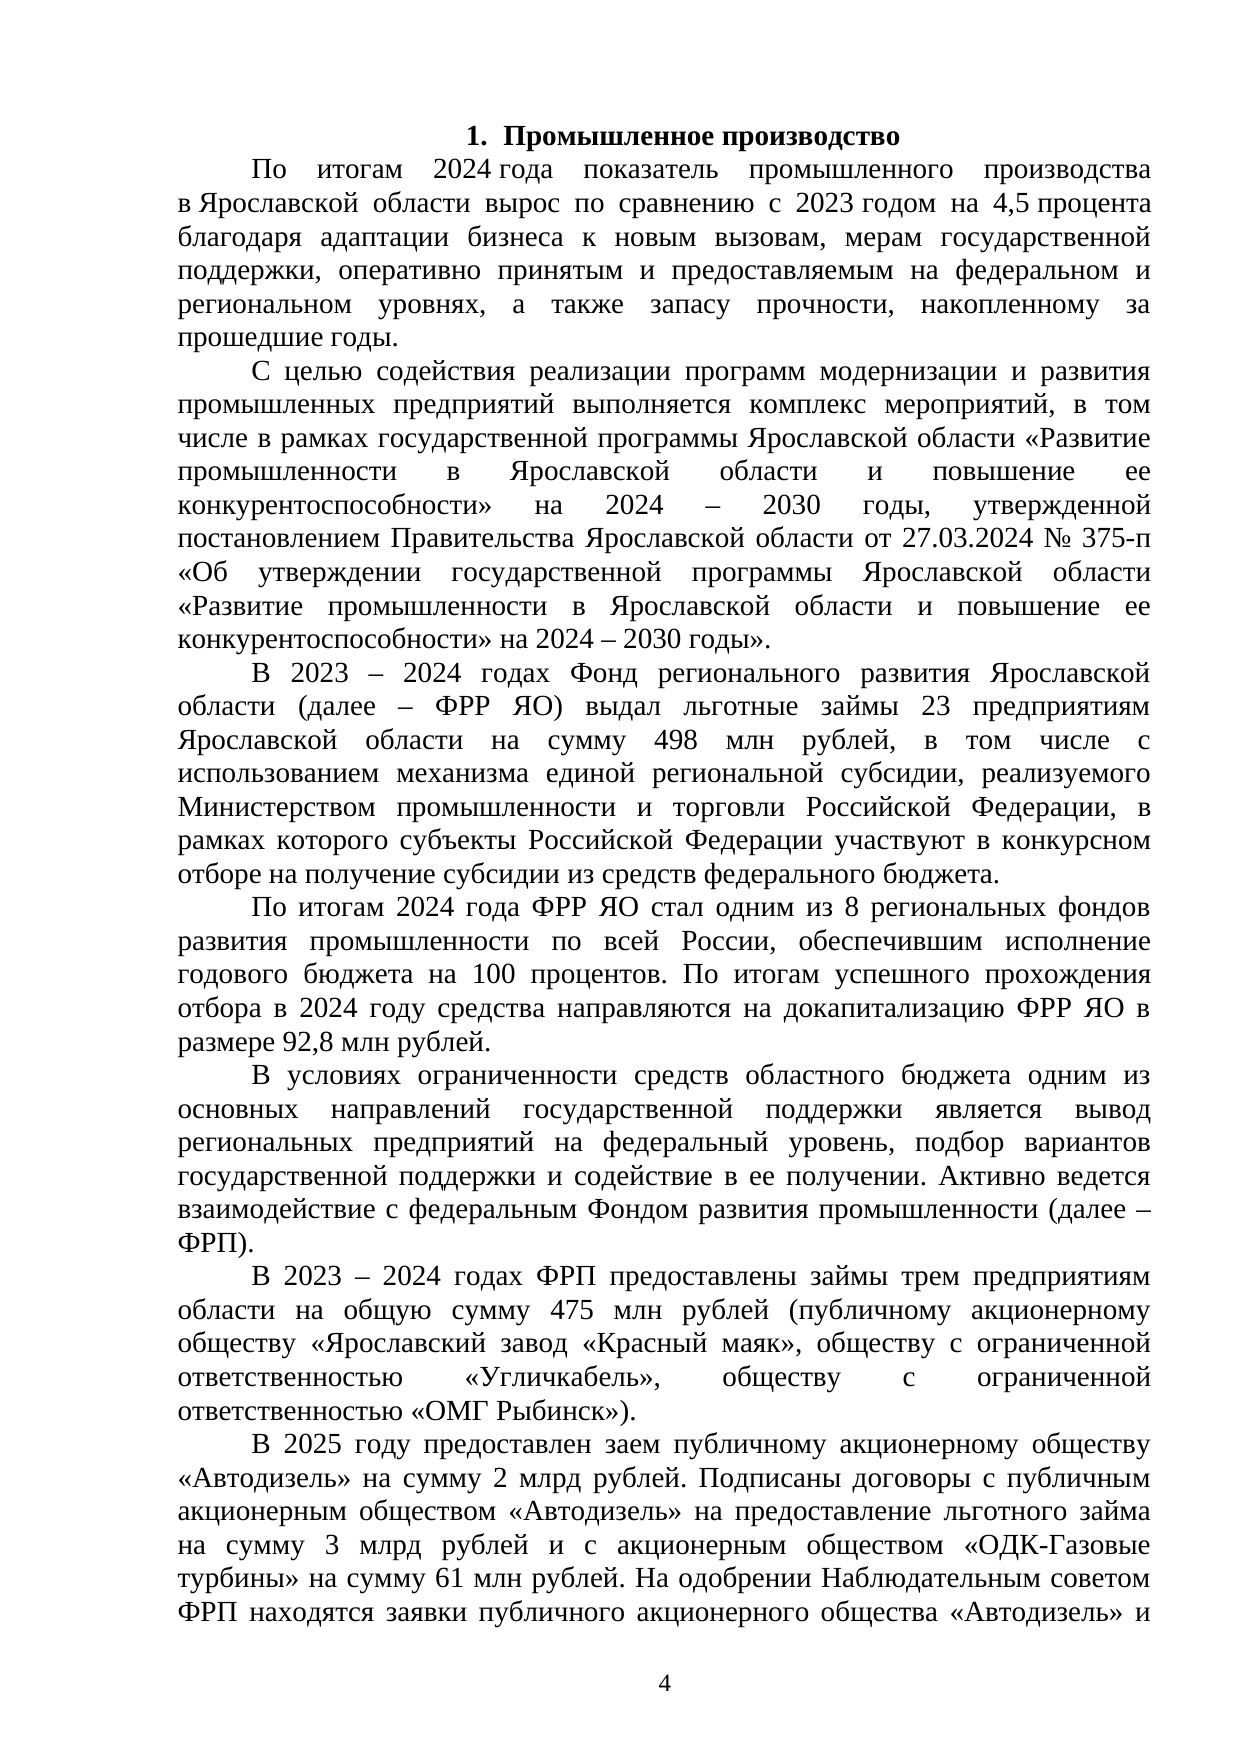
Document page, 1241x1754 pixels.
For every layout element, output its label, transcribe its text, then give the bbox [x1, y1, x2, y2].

text С целью содействия реализации программ модернизации и развития промышленных предприятий выполняется комплекс мероприятий, в том числе в рамках государственной программы Ярославской области «Развитие промышленности в Ярославской области и повышение ее конкурентоспособности» на 2024 – 2030 годы, утвержденной постановлением Правительства Ярославской области от 27.03.2024 № 375-п «Об утверждении государственной программы Ярославской области «Развитие промышленности в Ярославской области и повышение ее конкурентоспособности» на 2024 – 2030 годы». [177, 353, 1152, 655]
text В 2023 – 2024 годах ФРП предоставлены займы трем предприятиям области на общую сумму 475 млн рублей (публичному акционерному обществу «Ярославский завод «Красный маяк», обществу с ограниченной ответственностью «Угличкабель», обществу с ограниченной ответственностью «ОМГ Рыбинск»). [177, 1258, 1152, 1426]
list Промышленное производство [214, 118, 1152, 152]
text По итогам 2024 года показатель промышленного производства в Ярославской области вырос по сравнению с 2023 годом на 4,5 процента благодаря адаптации бизнеса к новым вызовам, мерам государственной поддержки, оперативно принятым и предоставляемым на федеральном и региональном уровнях, а также запасу прочности, накопленному за прошедшие годы. [177, 152, 1152, 353]
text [177, 1426, 1152, 1627]
text В 2023 – 2024 годах Фонд регионального развития Ярославской области (далее – ФРР ЯО) выдал льготные займы 23 предприятиям Ярославской области на сумму 498 млн рублей, в том числе с использованием механизма единой региональной субсидии, реализуемого Министерством промышленности и торговли Российской Федерации, в рамках которого субъекты Российской Федерации участвуют в конкурсном отборе на получение субсидии из средств федерального бюджета. [177, 655, 1152, 889]
text В условиях ограниченности средств областного бюджета одним из основных направлений государственной поддержки является вывод региональных предприятий на федеральный уровень, подбор вариантов государственной поддержки и содействие в ее получении. Активно ведется взаимодействие с федеральным Фондом развития промышленности (далее – ФРП). [177, 1057, 1152, 1258]
text По итогам 2024 года ФРР ЯО стал одним из 8 региональных фондов развития промышленности по всей России, обеспечившим исполнение годового бюджета на 100 процентов. По итогам успешного прохождения отбора в 2024 году средства направляются на докапитализацию ФРР ЯО в размере 92,8 млн рублей. [177, 889, 1152, 1057]
